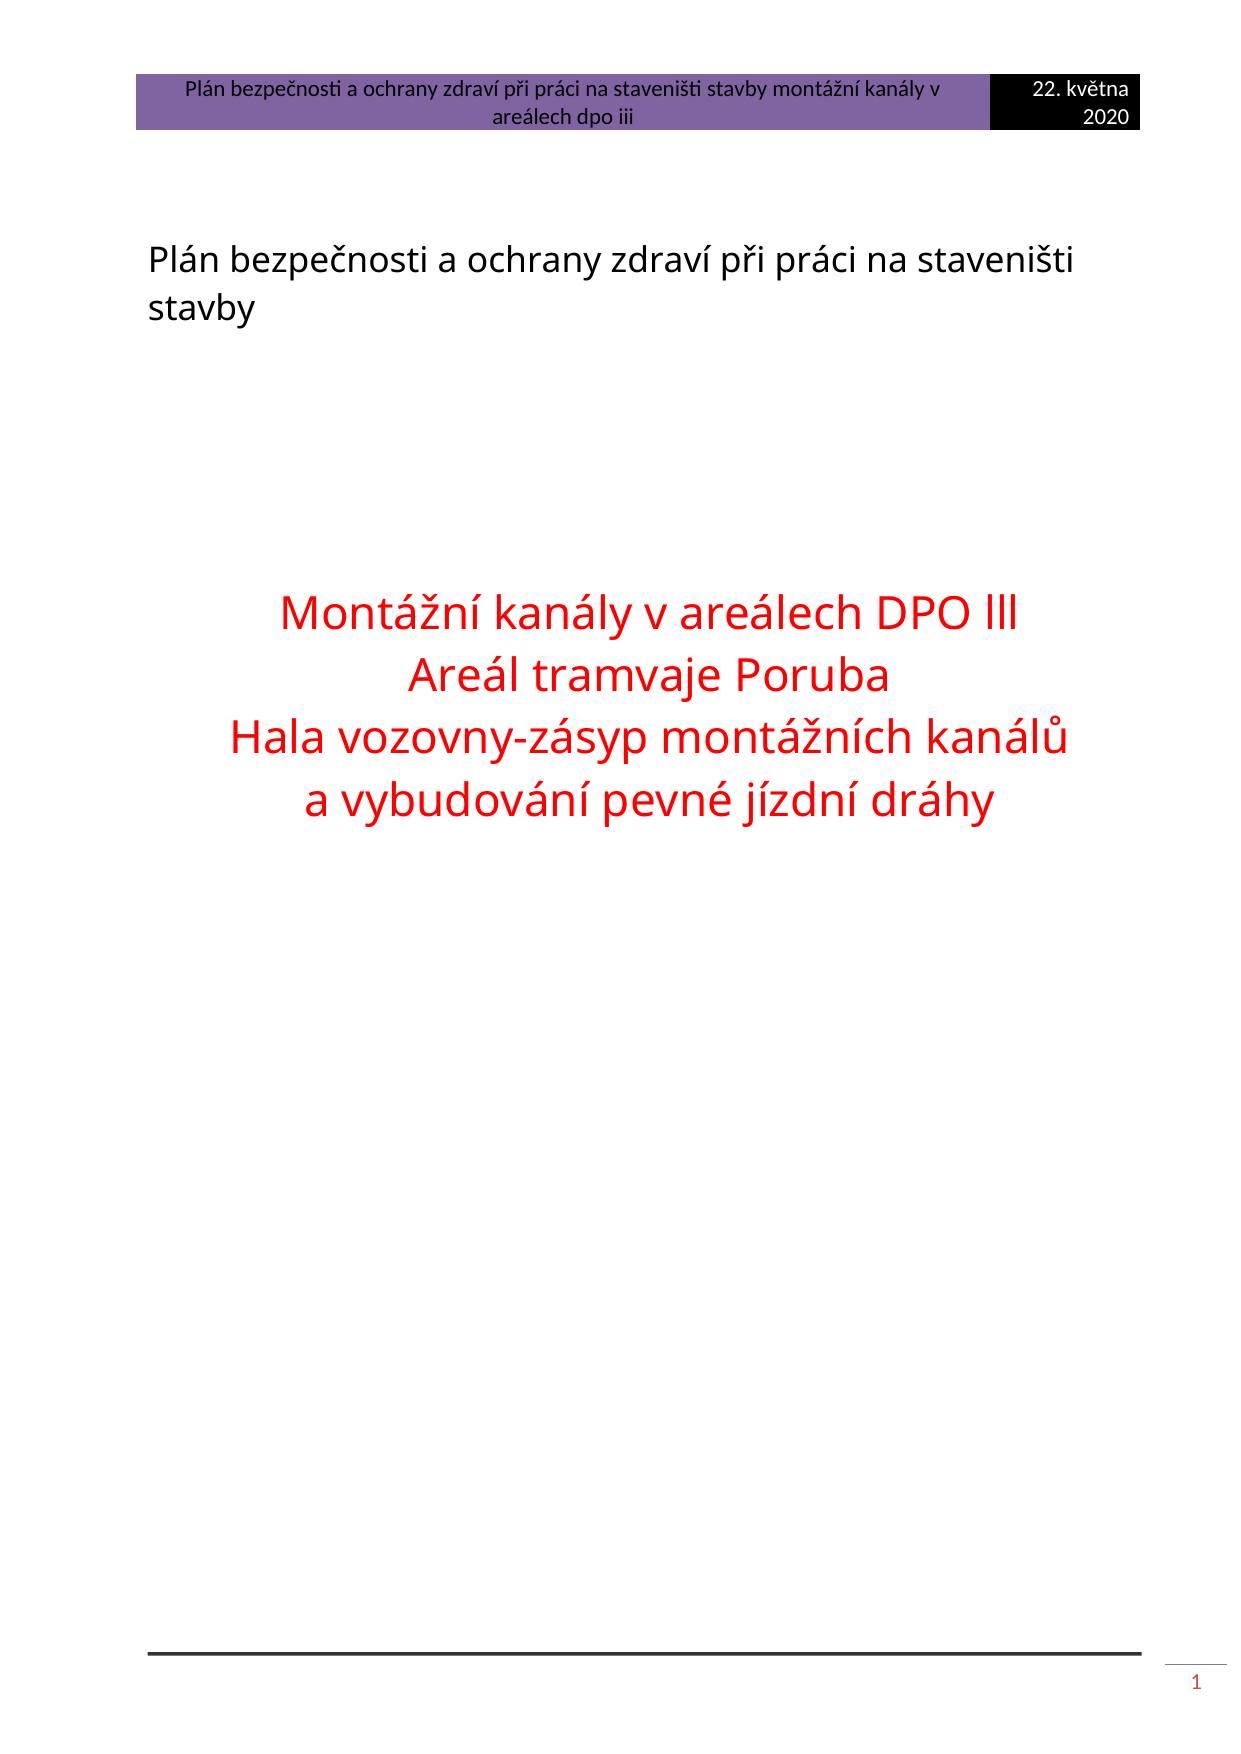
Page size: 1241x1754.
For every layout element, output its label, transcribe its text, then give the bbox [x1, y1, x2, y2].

text Plán bezpečnosti a ochrany zdraví při práci na staveništi stavby [148, 234, 1152, 331]
text Montážní kanály v areálech DPO lll [148, 580, 1152, 643]
text a vybudování pevné jízdní dráhy [148, 767, 1152, 830]
text Hala vozovny-zásyp montážních kanálů [148, 705, 1152, 767]
text Areál tramvaje Poruba [148, 643, 1152, 705]
